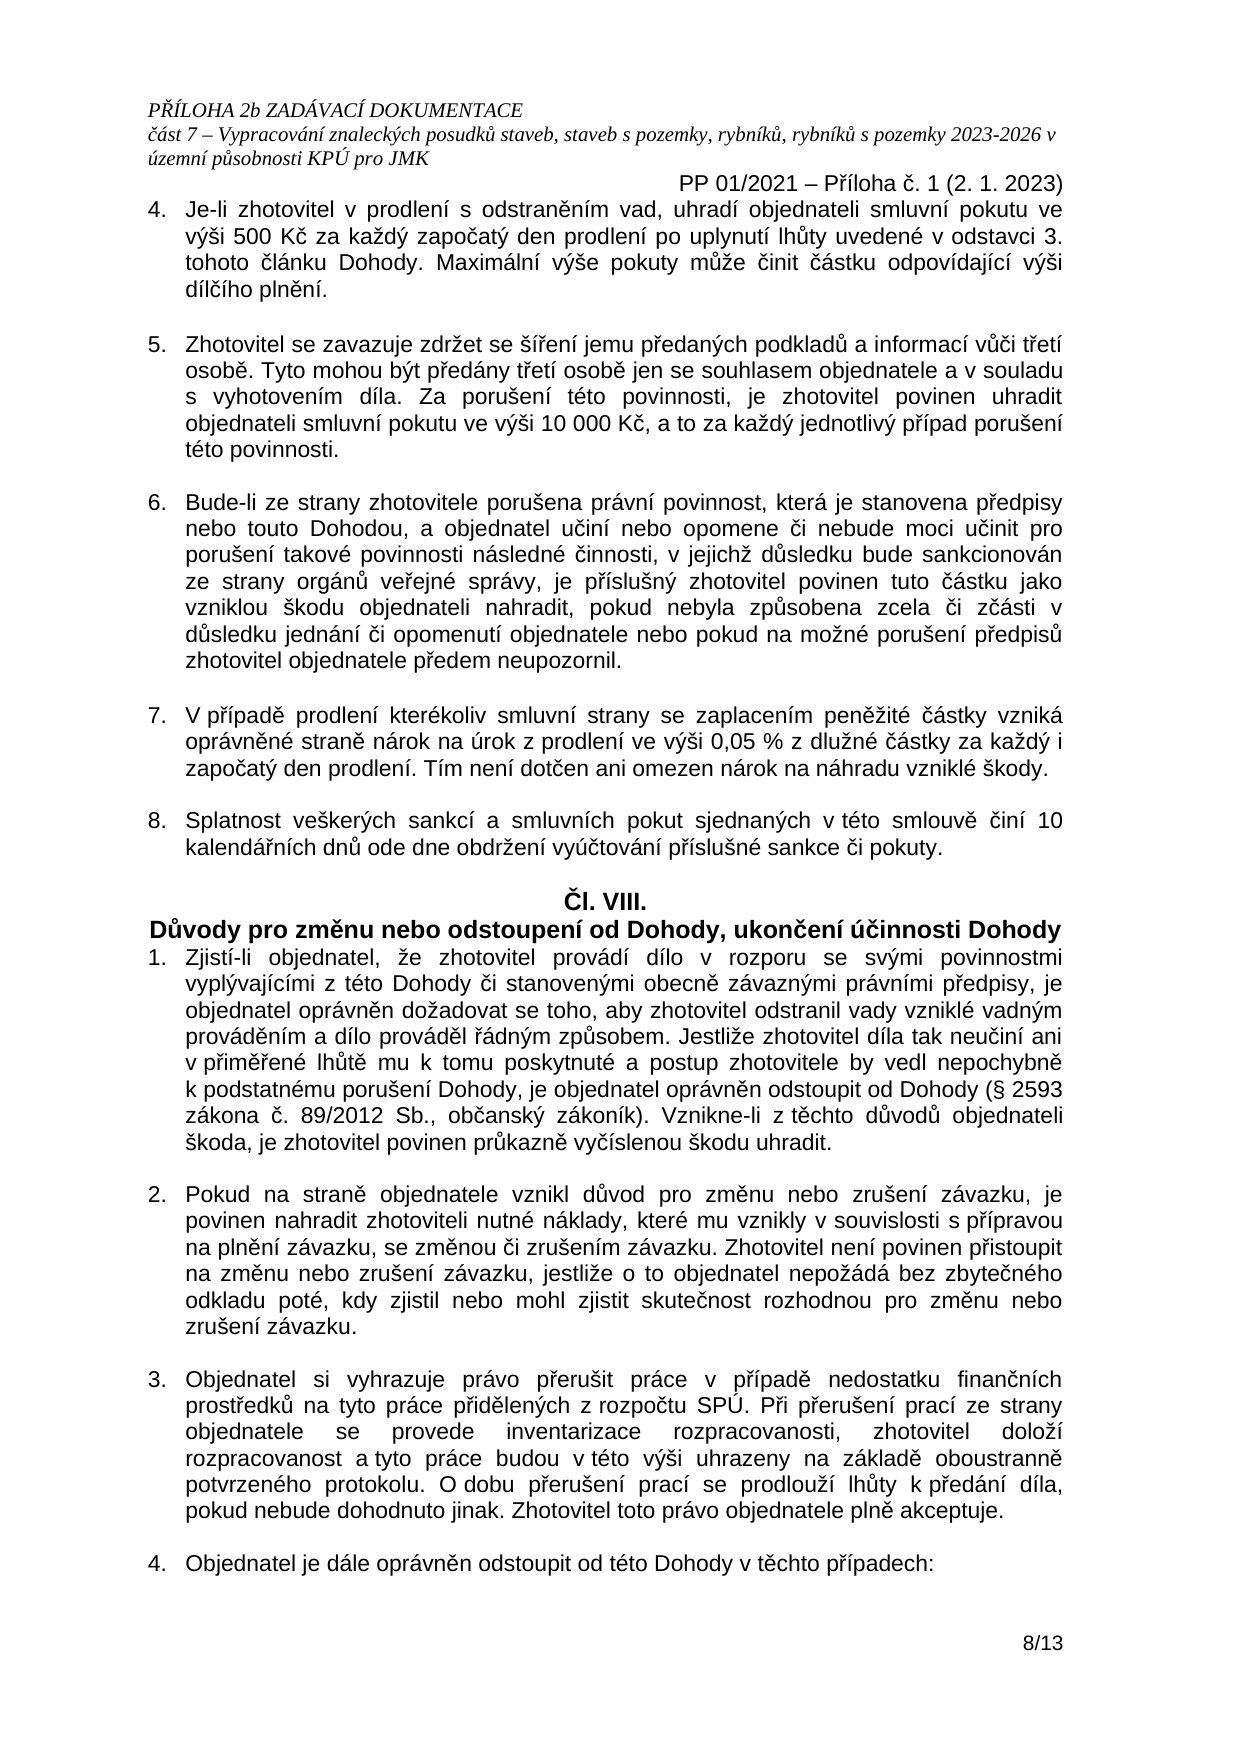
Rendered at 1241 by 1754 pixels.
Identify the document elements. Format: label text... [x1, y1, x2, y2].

list Splatnost veškerých sankcí a smluvních pokut sjednaných v této smlouvě činí 10 kalendářních dnů ode dne obdržení vyúčtování příslušné sankce či pokuty. [148, 807, 1063, 860]
text Čl. VIII. [148, 886, 1063, 915]
list Objednatel je dále oprávněn odstoupit od této Dohody v těchto případech: [148, 1550, 1063, 1576]
list Bude-li ze strany zhotovitele porušena právní povinnost, která je stanovena předpisy nebo touto Dohodou, a objednatel učiní nebo opomene či nebude moci učinit pro porušení takové povinnosti následné činnosti, v jejichž důsledku bude sankcionován ze strany orgánů veřejné správy, je příslušný zhotovitel povinen tuto částku jako vzniklou škodu objednateli nahradit, pokud nebyla způsobena zcela či zčásti v důsledku jednání či opomenutí objednatele nebo pokud na možné porušení předpisů zhotovitel objednatele předem neupozornil. [148, 489, 1063, 673]
list Je-li zhotovitel v prodlení s odstraněním vad, uhradí objednateli smluvní pokutu ve výši 500 Kč za každý započatý den prodlení po uplynutí lhůty uvedené v odstavci 3. tohoto článku Dohody. Maximální výše pokuty může činit částku odpovídající výši dílčího plnění. [148, 196, 1063, 302]
list Objednatel si vyhrazuje právo přerušit práce v případě nedostatku finančních prostředků na tyto práce přidělených z rozpočtu SPÚ. Při přerušení prací ze strany objednatele se provede inventarizace rozpracovanosti, zhotovitel doloží rozpracovanost a tyto práce budou v této výši uhrazeny na základě oboustranně potvrzeného protokolu. O dobu přerušení prací se prodlouží lhůty k předání díla, pokud nebude dohodnuto jinak. Zhotovitel toto právo objednatele plně akceptuje. [148, 1366, 1063, 1524]
list V případě prodlení kterékoliv smluvní strany se zaplacením peněžité částky vzniká oprávněné straně nárok na úrok z prodlení ve výši 0,05 % z dlužné částky za každý i započatý den prodlení. Tím není dotčen ani omezen nárok na náhradu vzniklé škody. [148, 702, 1063, 781]
text Důvody pro změnu nebo odstoupení od Dohody, ukončení účinnosti Dohody [148, 915, 1063, 944]
list Zhotovitel se zavazuje zdržet se šíření jemu předaných podkladů a informací vůči třetí osobě. Tyto mohou být předány třetí osobě jen se souhlasem objednatele a v souladu s vyhotovením díla. Za porušení této povinnosti, je zhotovitel povinen uhradit objednateli smluvní pokutu ve výši 10 000 Kč, a to za každý jednotlivý případ porušení této povinnosti. [148, 331, 1063, 462]
list Pokud na straně objednatele vznikl důvod pro změnu nebo zrušení závazku, je povinen nahradit zhotoviteli nutné náklady, které mu vznikly v souvislosti s přípravou na plnění závazku, se změnou či zrušením závazku. Zhotovitel není povinen přistoupit na změnu nebo zrušení závazku, jestliže o to objednatel nepožádá bez zbytečného odkladu poté, kdy zjistil nebo mohl zjistit skutečnost rozhodnou pro změnu nebo zrušení závazku. [148, 1181, 1063, 1339]
list Zjistí-li objednatel, že zhotovitel provádí dílo v rozporu se svými povinnostmi vyplývajícími z této Dohody či stanovenými obecně závaznými právními předpisy, je objednatel oprávněn dožadovat se toho, aby zhotovitel odstranil vady vzniklé vadným prováděním a dílo prováděl řádným způsobem. Jestliže zhotovitel díla tak neučiní ani v přiměřené lhůtě mu k tomu poskytnuté a postup zhotovitele by vedl nepochybně k podstatnému porušení Dohody, je objednatel oprávněn odstoupit od Dohody (§ 2593 zákona č. 89/2012 Sb., občanský zákoník). Vznikne-li z těchto důvodů objednateli škoda, je zhotovitel povinen průkazně vyčíslenou škodu uhradit. [148, 944, 1063, 1155]
